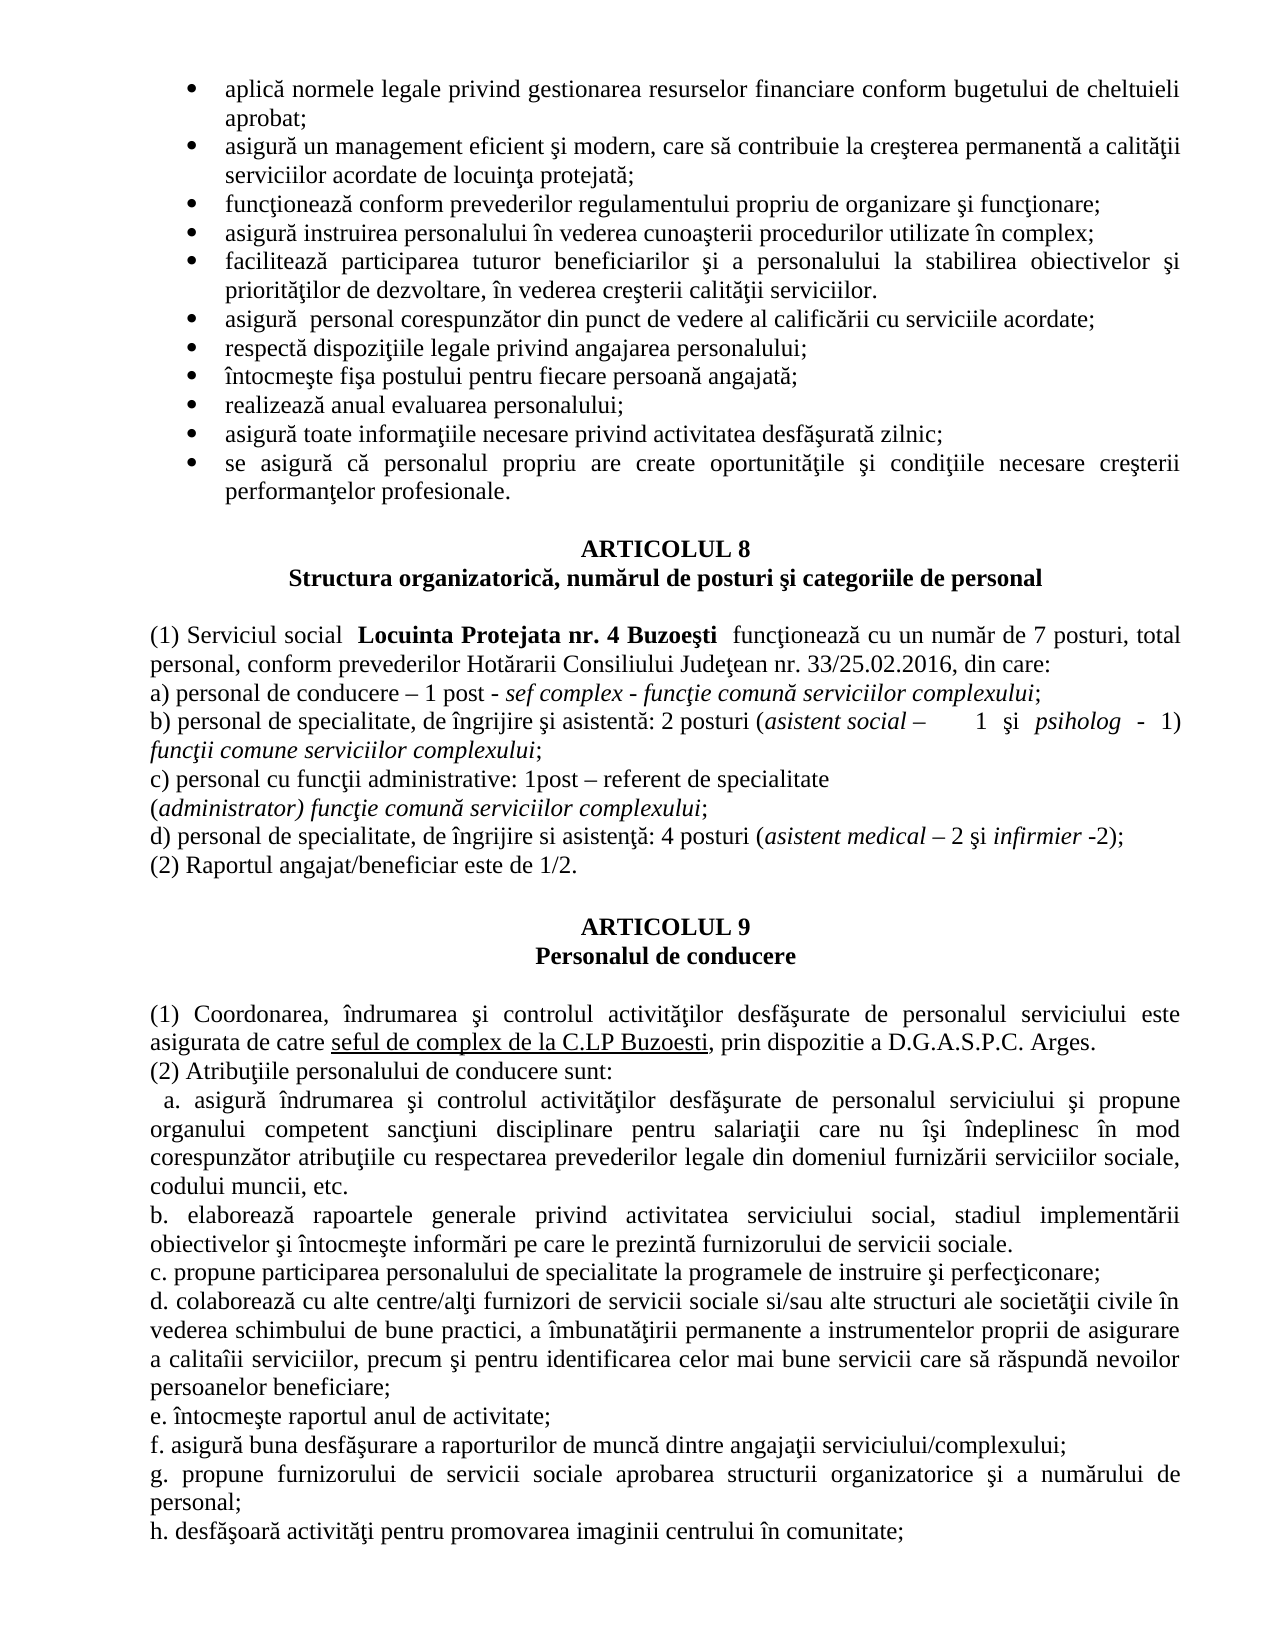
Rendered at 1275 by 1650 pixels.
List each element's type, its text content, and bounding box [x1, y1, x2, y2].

list facilitează participarea tuturor beneficiarilor şi a personalului la stabilirea obiectivelor şi priorităţilor de dezvoltare, în vederea creşterii calităţii serviciilor. [187, 246, 1181, 304]
text h. desfăşoară activităţi pentru promovarea imaginii centrului în comunitate; [150, 1516, 1181, 1545]
list realizează anual evaluarea personalului; [187, 390, 1181, 419]
list respectă dispoziţiile legale privind angajarea personalului; [187, 333, 1181, 361]
text a. asigură îndrumarea şi controlul activităţilor desfăşurate de personalul serviciului şi propune organului competent sancţiuni disciplinare pentru salariaţii care nu îşi îndeplinesc în mod corespunzător atribuţiile cu respectarea prevederilor legale din domeniul furnizării serviciilor sociale, codului muncii, etc. [150, 1085, 1181, 1200]
text (administrator) funcţie comună serviciilor complexului; [150, 793, 1181, 821]
list asigură personal corespunzător din punct de vedere al calificării cu serviciile acordate; [187, 304, 1181, 333]
text (2) Raportul angajat/beneficiar este de 1/2. [150, 850, 1181, 879]
text (2) Atribuţiile personalului de conducere sunt: [150, 1056, 1181, 1085]
text b. elaborează rapoartele generale privind activitatea serviciului social, stadiul implementării obiectivelor şi întocmeşte informări pe care le prezintă furnizorului de servicii sociale. [150, 1200, 1181, 1257]
text ARTICOLUL 8 [150, 534, 1181, 563]
text b) personal de specialitate, de îngrijire şi asistentă: 2 posturi (asistent social – 1 şi psiholog - 1) funcţii comune serviciilor complexului; [150, 706, 1181, 764]
text d) personal de specialitate, de îngrijire si asistenţă: 4 posturi (asistent medical – 2 şi infirmier -2); [150, 821, 1181, 850]
text ARTICOLUL 9 [150, 912, 1181, 941]
list funcţionează conform prevederilor regulamentului propriu de organizare şi funcţionare; [187, 189, 1181, 218]
list asigură instruirea personalului în vederea cunoaşterii procedurilor utilizate în complex; [187, 218, 1181, 246]
text f. asigură buna desfăşurare a raporturilor de muncă dintre angajaţii serviciului/complexului; [150, 1430, 1181, 1459]
text d. colaborează cu alte centre/alţi furnizori de servicii sociale si/sau alte structuri ale societăţii civile în vederea schimbului de bune practici, a îmbunatăţirii permanente a instrumentelor proprii de asigurare a calitaîii serviciilor, precum şi pentru identificarea celor mai bune servicii care să răspundă nevoilor persoanelor beneficiare; [150, 1286, 1181, 1401]
text (1) Serviciul social Locuinta Protejata nr. 4 Buzoeşti funcţionează cu un număr de 7 posturi, total personal, conform prevederilor Hotărarii Consiliului Judeţean nr. 33/25.02.2016, din care: [150, 620, 1181, 678]
text a) personal de conducere – 1 post - sef complex - funcţie comună serviciilor complexului; [150, 678, 1181, 706]
list asigură un management eficient şi modern, care să contribuie la creşterea permanentă a calităţii serviciilor acordate de locuinţa protejată; [187, 131, 1181, 189]
text c. propune participarea personalului de specialitate la programele de instruire şi perfecţiconare; [150, 1257, 1181, 1286]
text e. întocmeşte raportul anul de activitate; [150, 1401, 1181, 1430]
text (1) Coordonarea, îndrumarea şi controlul activităţilor desfăşurate de personalul serviciului este asigurata de catre seful de complex de la C.LP Buzoesti, prin dispozitie a D.G.A.S.P.C. Arges. [150, 999, 1181, 1056]
text Personalul de conducere [150, 941, 1181, 970]
text g. propune furnizorului de servicii sociale aprobarea structurii organizatorice şi a numărului de personal; [150, 1459, 1181, 1516]
list aplică normele legale privind gestionarea resurselor financiare conform bugetului de cheltuieli aprobat; [187, 74, 1181, 131]
text c) personal cu funcţii administrative: 1post – referent de specialitate [150, 764, 1181, 793]
list se asigură că personalul propriu are create oportunităţile şi condiţiile necesare creşterii performanţelor profesionale. [187, 448, 1181, 505]
list întocmeşte fişa postului pentru fiecare persoană angajată; [187, 361, 1181, 390]
list asigură toate informaţiile necesare privind activitatea desfăşurată zilnic; [187, 419, 1181, 448]
text Structura organizatorică, numărul de posturi şi categoriile de personal [150, 563, 1181, 591]
